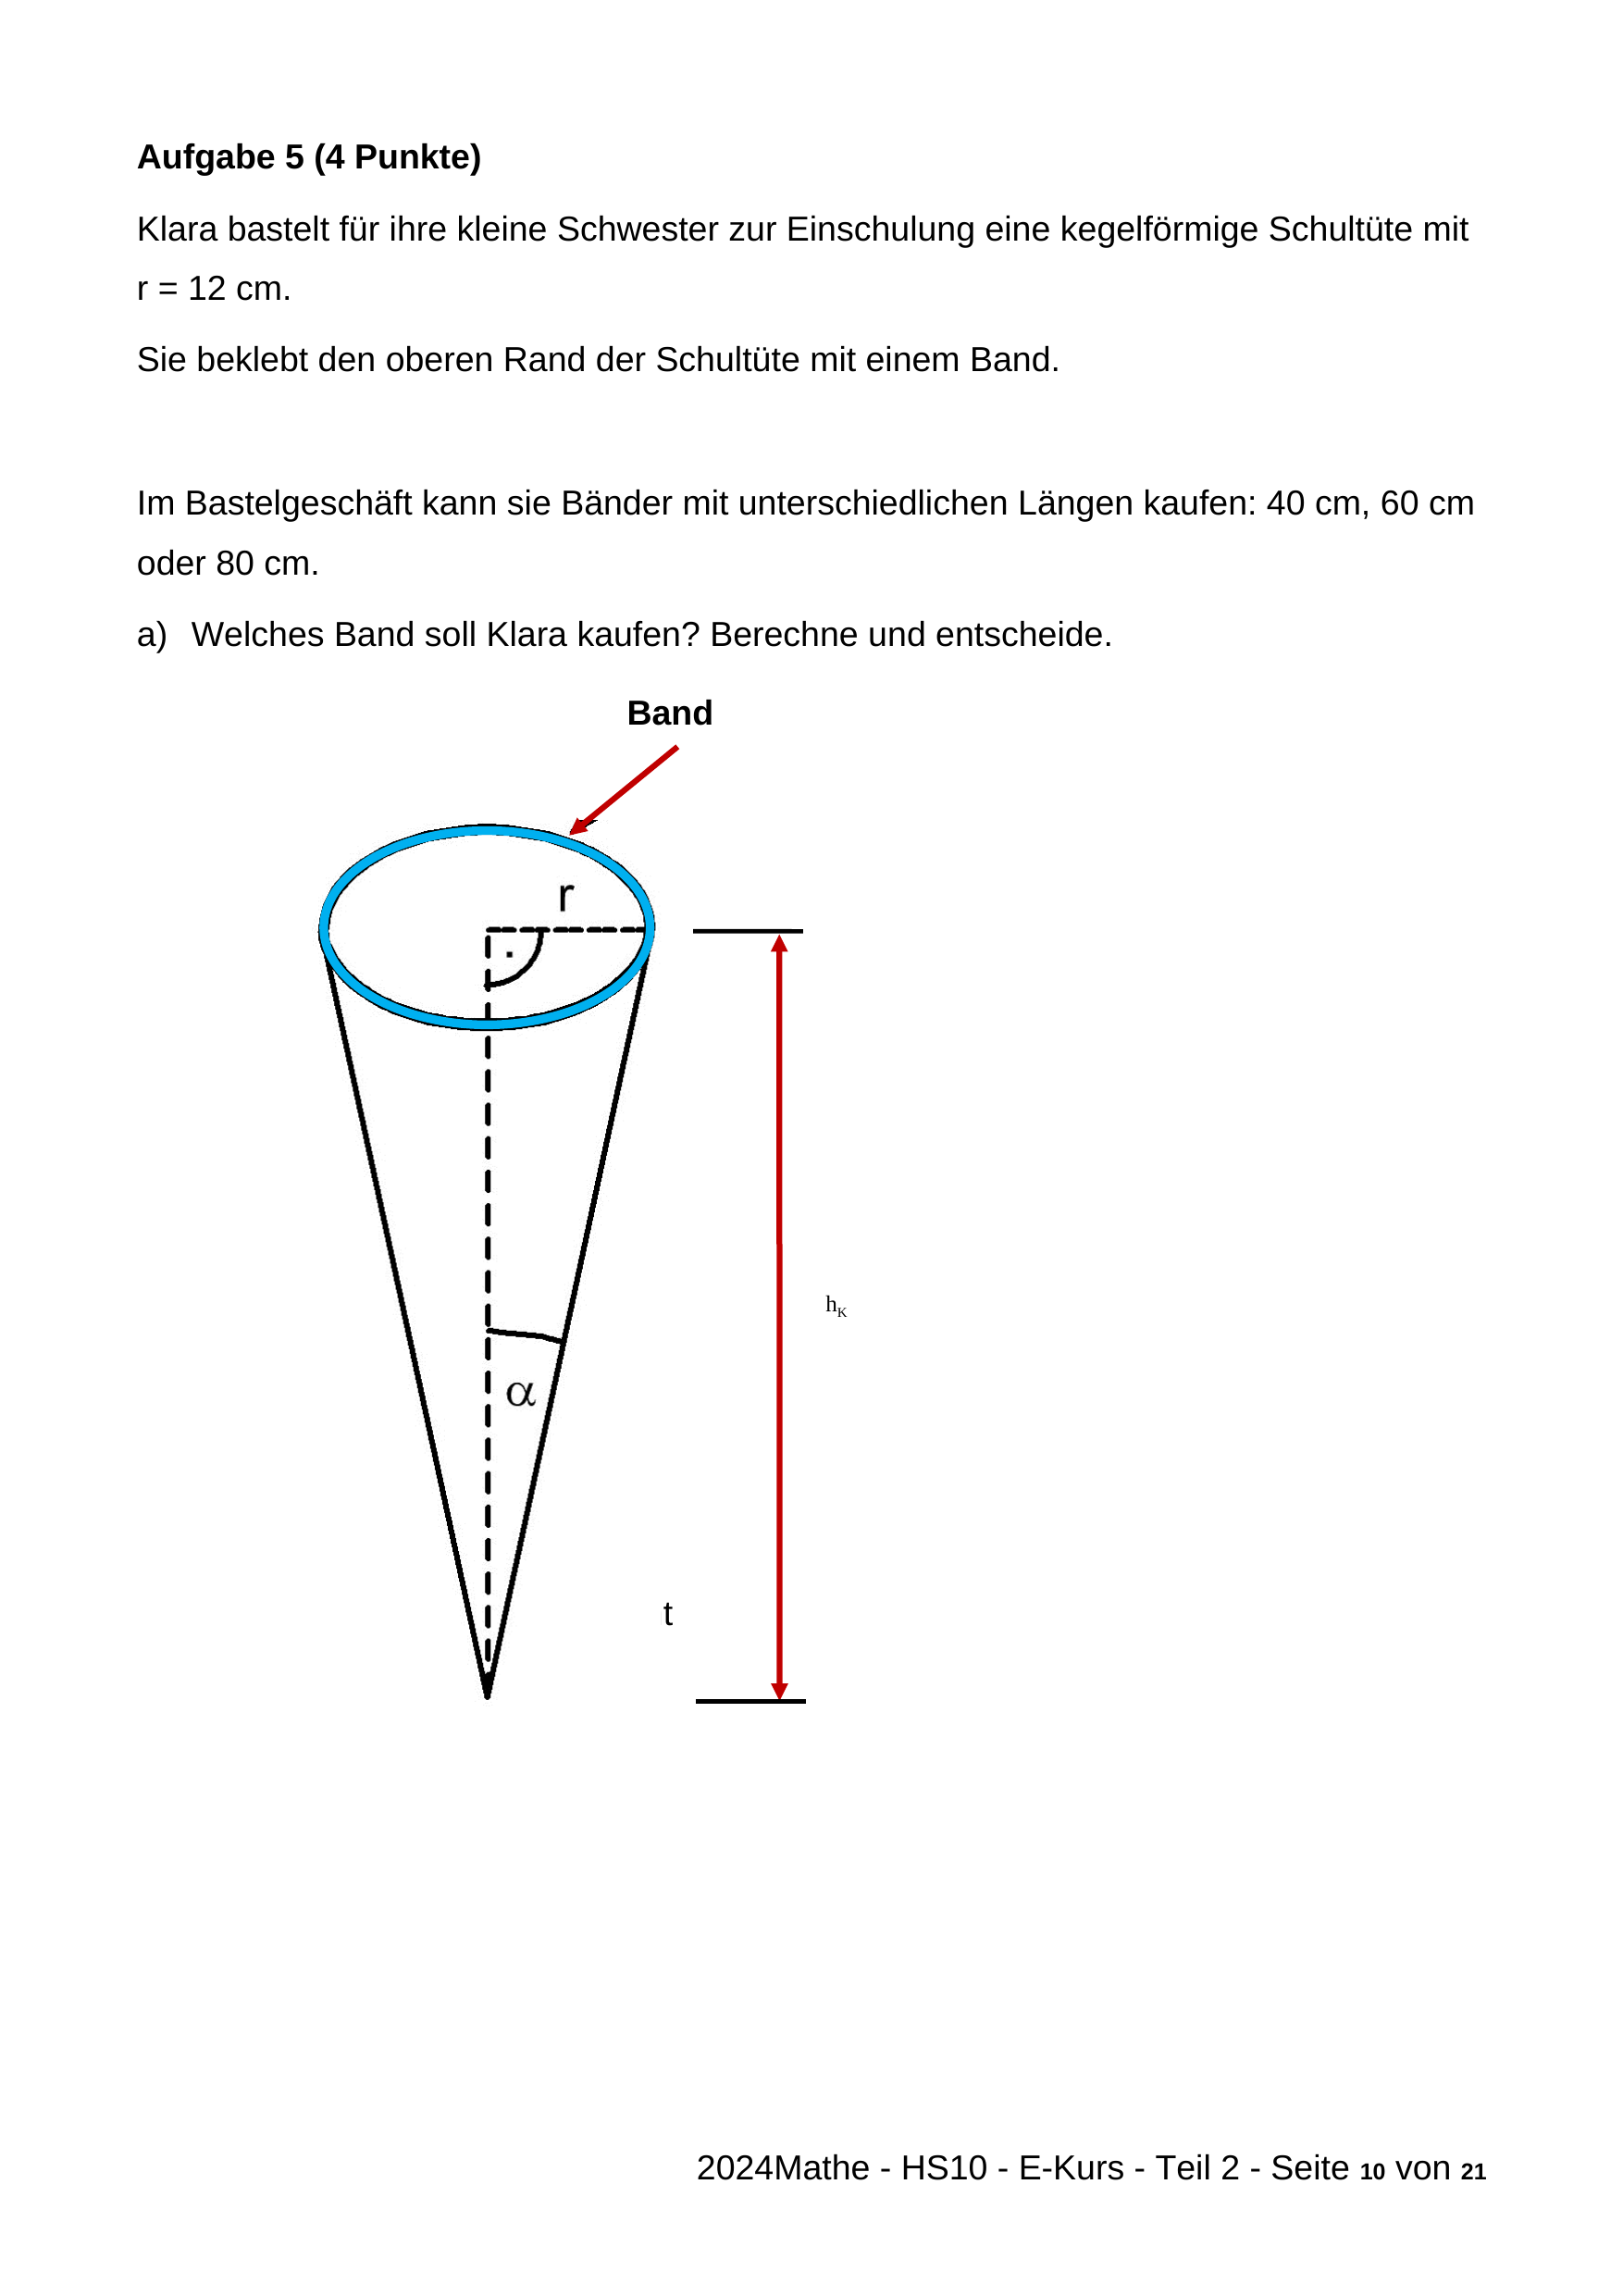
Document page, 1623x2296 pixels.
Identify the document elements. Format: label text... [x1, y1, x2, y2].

text Sie beklebt den oberen Rand der Schultüte mit einem Band. [137, 340, 1486, 379]
list a) Welches Band soll Klara kaufen? Berechne und entscheide. [137, 614, 1486, 653]
subtitle Aufgabe 5 (4 Punkte) [137, 137, 1486, 177]
text Klara bastelt für ihre kleine Schwester zur Einschulung eine kegelförmige Schultüte mit r = 12 cm. [137, 208, 1486, 308]
text Im Bastelgeschäft kann sie Bänder mit unterschiedlichen Längen kaufen: 40 cm, 60 cm oder 80 cm. [137, 482, 1486, 582]
picture [304, 820, 662, 1719]
